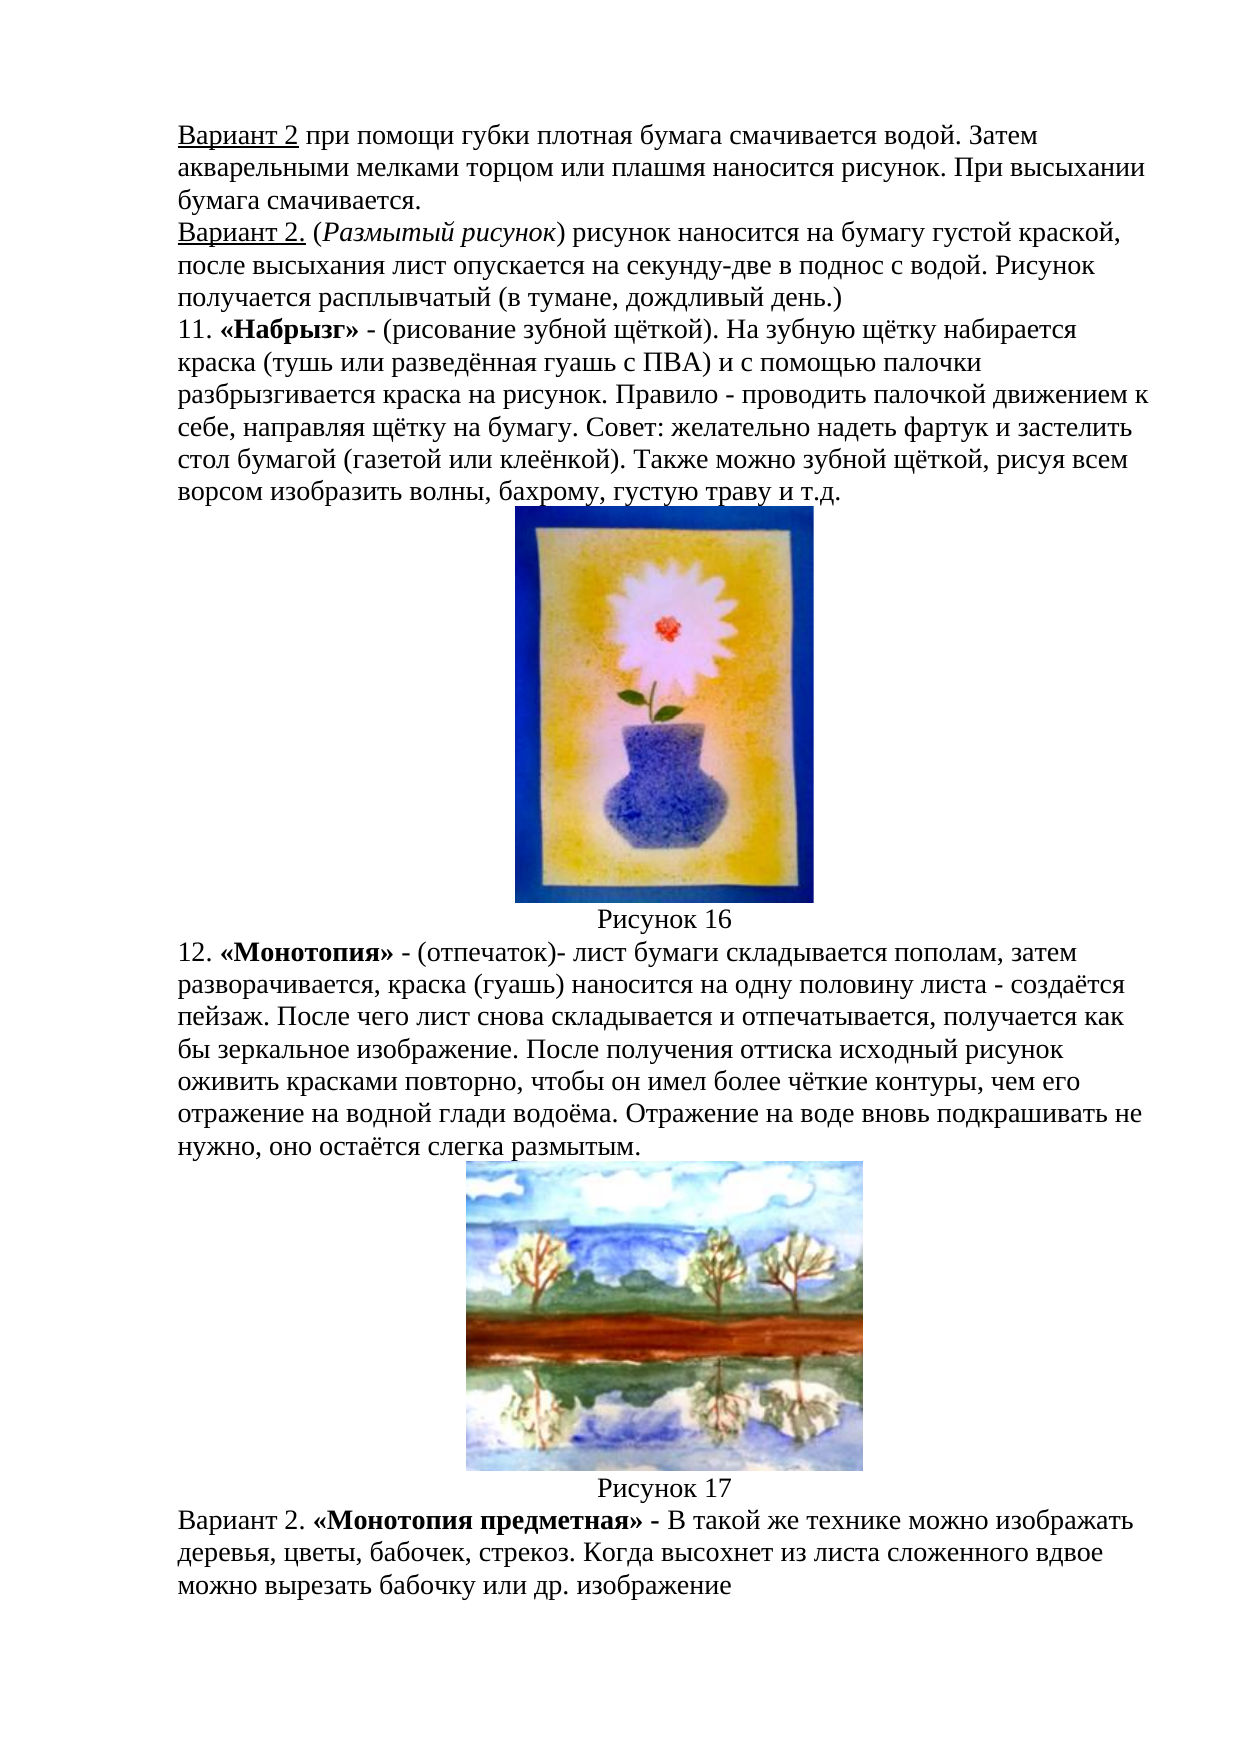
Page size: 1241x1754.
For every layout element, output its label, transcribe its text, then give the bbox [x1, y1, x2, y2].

text Вариант 2 при помощи губки плотная бумага смачивается водой. Затем акварельными мелками торцом или плашмя наносится рисунок. При высыхании бумага смачивается. [177, 118, 1152, 215]
text Вариант 2. (Размытый рисунок) рисунок наносится на бумагу густой краской, после высыхания лист опускается на секунду-две в поднос с водой. Рисунок получается расплывчатый (в тумане, дождливый день.) [177, 215, 1152, 312]
text Вариант 2. «Монотопия предметная» - В такой же технике можно изображать деревья, цветы, бабочек, стрекоз. Когда высохнет из листа сложенного вдвое можно вырезать бабочку или др. изображение [177, 1503, 1152, 1600]
text 11. «Набрызг» - (рисование зубной щёткой). На зубную щётку набирается краска (тушь или разведённая гуашь с ПВА) и с помощью палочки разбрызгивается краска на рисунок. Правило - проводить палочкой движением к себе, направляя щётку на бумагу. Совет: желательно надеть фартук и застелить стол бумагой (газетой или клеёнкой). Также можно зубной щёткой, рисуя всем ворсом изобразить волны, бахрому, густую траву и т.д. [177, 312, 1152, 507]
picture [466, 1161, 863, 1471]
picture [515, 506, 814, 903]
text 12. «Монотопия» - (отпечаток)- лист бумаги складывается пополам, затем разворачивается, краска (гуашь) наносится на одну половину листа - создаётся пейзаж. После чего лист снова складывается и отпечатывается, получается как бы зеркальное изображение. После получения оттиска исходный рисунок оживить красками повторно, чтобы он имел более чёткие контуры, чем его отражение на водной глади водоёма. Отражение на воде вновь подкрашивать не нужно, оно остаётся слегка размытым. [177, 934, 1152, 1161]
